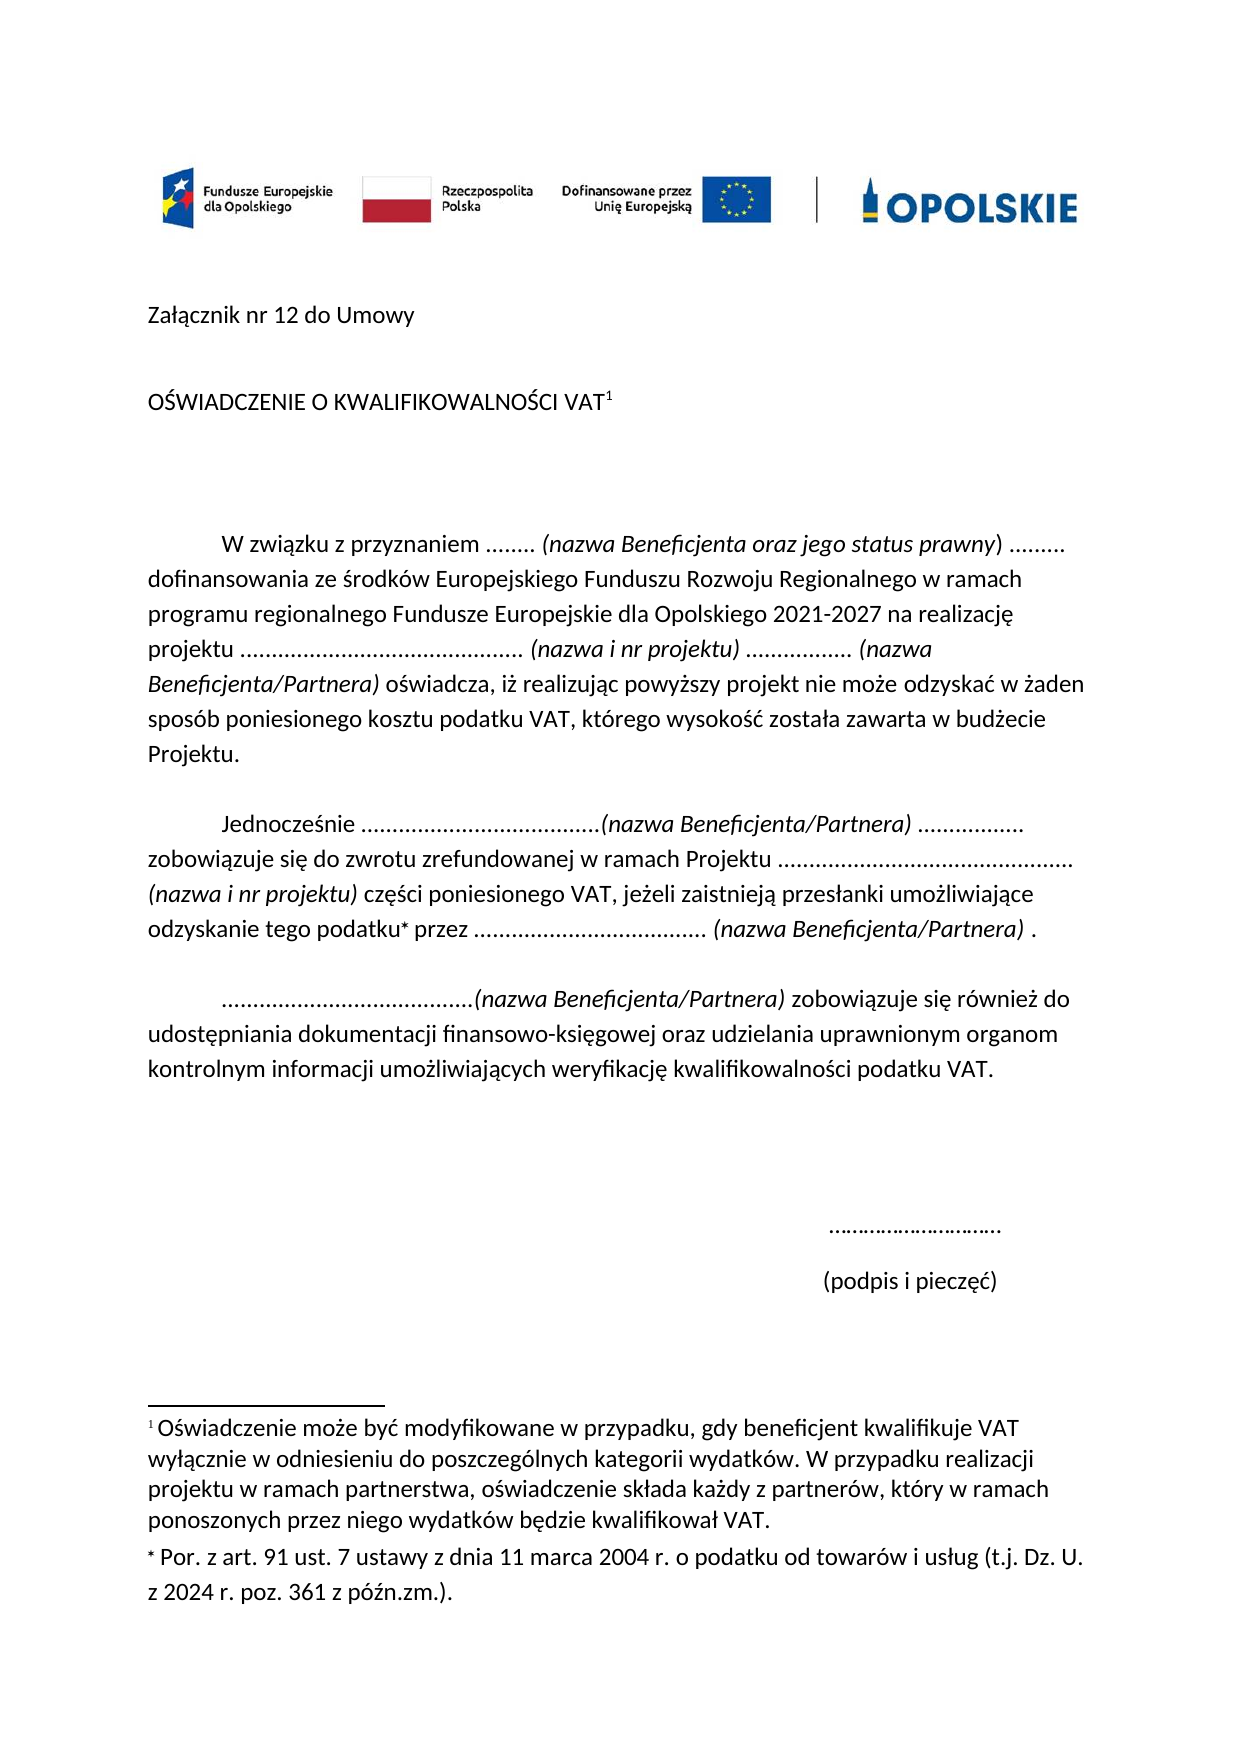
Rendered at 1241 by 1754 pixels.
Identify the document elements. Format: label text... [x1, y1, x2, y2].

text Jednocześnie ......................................(nazwa Beneficjenta/Partnera) ................. zobowiązuje się do zwrotu zrefundowanej w ramach Projektu ............................................... (nazwa i nr projektu) części poniesionego VAT, jeżeli zaistnieją przesłanki umożliwiające odzyskanie tego podatku przez ..................................... (nazwa Beneficjenta/Partnera) . [148, 808, 1093, 944]
text OŚWIADCZENIE O KWALIFIKOWALNOŚCI VAT [148, 386, 1093, 417]
text Załącznik nr 12 do Umowy [148, 299, 1093, 329]
text ........................................(nazwa Beneficjenta/Partnera) zobowiązuje się również do udostępniania dokumentacji finansowo-księgowej oraz udzielania uprawnionym organom kontrolnym informacji umożliwiających weryfikację kwalifikowalności podatku VAT. [148, 983, 1093, 1084]
text ………………………… [738, 1177, 1093, 1239]
text W związku z przyznaniem ........ (nazwa Beneficjenta oraz jego status prawny) ......... dofinansowania ze środków Europejskiego Funduszu Rozwoju Regionalnego w ramach programu regionalnego Fundusze Europejskie dla Opolskiego 2021-2027 na realizację projektu ............................................. (nazwa i nr projektu) ................. (nazwa Beneficjenta/Partnera) oświadcza, iż realizując powyższy projekt nie może odzyskać w żaden sposób poniesionego kosztu podatku VAT, którego wysokość została zawarta w budżecie Projektu. [148, 528, 1093, 769]
text (podpis i pieczęć) [598, 1265, 1093, 1295]
picture [147, 147, 1093, 245]
